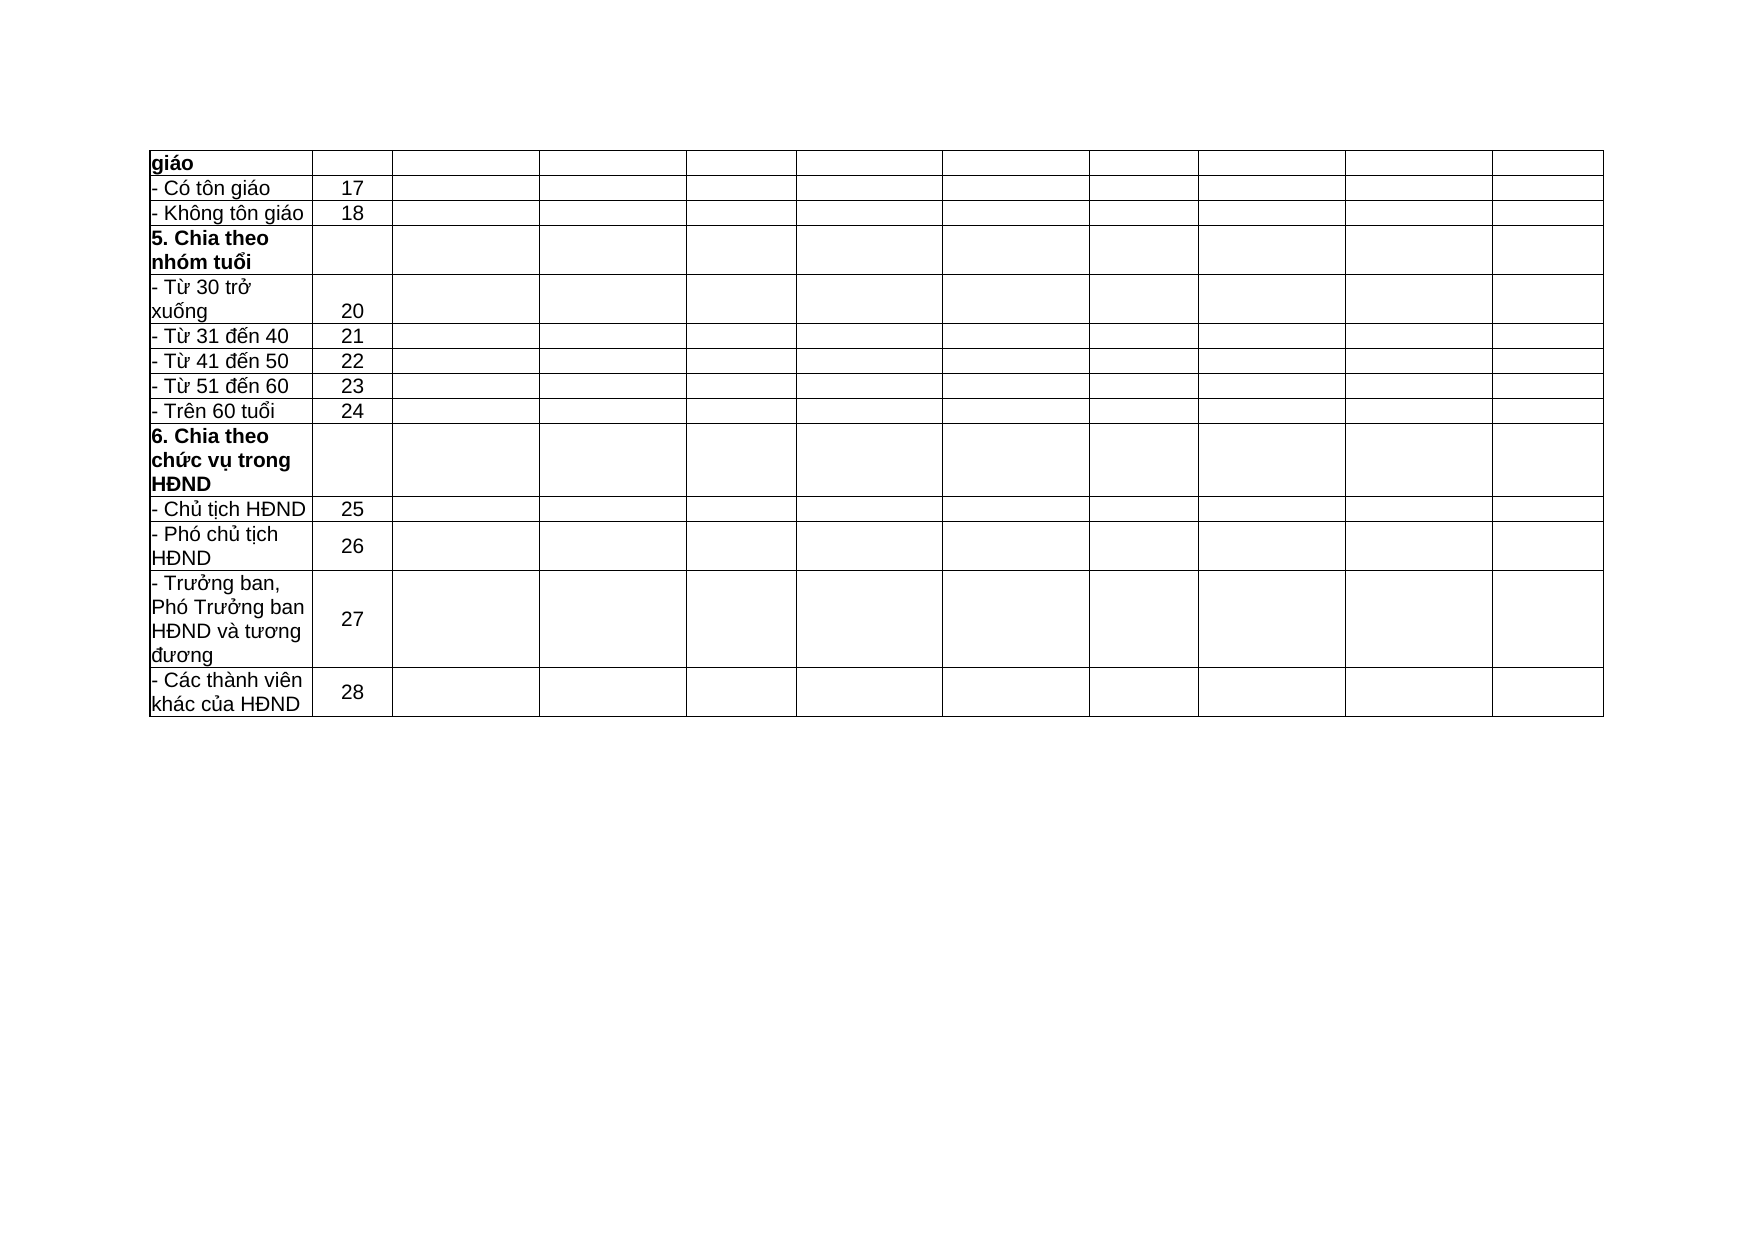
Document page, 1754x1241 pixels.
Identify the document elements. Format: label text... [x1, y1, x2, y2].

table_cell [1199, 668, 1345, 716]
table_cell 26 [313, 522, 392, 570]
table_cell [1090, 226, 1198, 274]
table_cell [540, 324, 686, 348]
table_cell - Từ 51 đến 60 [151, 374, 312, 398]
table_cell [1199, 497, 1345, 521]
table_cell [943, 226, 1089, 274]
table_cell [687, 668, 796, 716]
table_cell [1090, 201, 1198, 225]
table_cell [687, 176, 796, 200]
table_cell [687, 324, 796, 348]
table_cell 24 [313, 399, 392, 423]
table_cell [1493, 151, 1603, 175]
table_cell [1090, 324, 1198, 348]
table_cell [1199, 275, 1345, 323]
table_cell [1090, 668, 1198, 716]
table_cell [943, 176, 1089, 200]
table_cell [1199, 226, 1345, 274]
table_cell [943, 399, 1089, 423]
table_cell [797, 349, 942, 373]
table_cell [1199, 571, 1345, 667]
table_cell [797, 151, 942, 175]
table_cell [1090, 176, 1198, 200]
table_cell [540, 176, 686, 200]
table_cell 27 [313, 571, 392, 667]
table_cell [943, 668, 1089, 716]
table_cell [943, 324, 1089, 348]
table_cell [540, 497, 686, 521]
table_cell [1199, 349, 1345, 373]
table_cell 25 [313, 497, 392, 521]
table_cell [943, 497, 1089, 521]
table_cell [1493, 668, 1603, 716]
table_cell [1199, 374, 1345, 398]
table_cell [1346, 275, 1492, 323]
table_cell [687, 151, 796, 175]
table_cell [797, 571, 942, 667]
table_cell [1090, 522, 1198, 570]
table_cell [1493, 275, 1603, 323]
table_cell - Từ 41 đến 50 [151, 349, 312, 373]
table_cell [1090, 571, 1198, 667]
table_cell [1199, 151, 1345, 175]
table_cell [797, 226, 942, 274]
table_cell 20 [313, 275, 392, 323]
table_cell [1493, 374, 1603, 398]
table_cell [687, 571, 796, 667]
table_cell [797, 275, 942, 323]
table_cell [687, 424, 796, 496]
table_cell [540, 151, 686, 175]
table_cell [393, 201, 539, 225]
table_cell [943, 424, 1089, 496]
table_cell [540, 275, 686, 323]
table_cell [943, 151, 1089, 175]
table_cell [687, 522, 796, 570]
table_cell [687, 226, 796, 274]
table_cell [540, 226, 686, 274]
table_cell [797, 668, 942, 716]
table_cell [393, 374, 539, 398]
table_cell [797, 201, 942, 225]
table_cell 17 [313, 176, 392, 200]
table_cell [1199, 399, 1345, 423]
table_cell [1346, 497, 1492, 521]
table_cell 23 [313, 374, 392, 398]
table_cell [797, 324, 942, 348]
table_cell [687, 349, 796, 373]
table_cell - Trên 60 tuổi [151, 399, 312, 423]
table_cell [1493, 497, 1603, 521]
table_cell [1493, 324, 1603, 348]
table_cell [393, 497, 539, 521]
table_cell [943, 201, 1089, 225]
table_cell [687, 497, 796, 521]
table_cell - Không tôn giáo [151, 201, 312, 225]
table_cell [1493, 349, 1603, 373]
table_cell [1346, 522, 1492, 570]
table_cell [1493, 522, 1603, 570]
table_cell [1493, 176, 1603, 200]
table_cell [313, 424, 392, 496]
table_cell [393, 275, 539, 323]
table_cell [797, 374, 942, 398]
table_cell [1346, 349, 1492, 373]
table_cell 22 [313, 349, 392, 373]
table_cell [1493, 399, 1603, 423]
table_cell - Chủ tịch HĐND [151, 497, 312, 521]
table_cell [797, 424, 942, 496]
table_cell 5. Chia theo nhóm tuổi [151, 226, 312, 274]
table_cell [1346, 424, 1492, 496]
table_cell 6. Chia theo chức vụ trong HĐND [151, 424, 312, 496]
table_cell [1090, 497, 1198, 521]
table_cell [393, 226, 539, 274]
table_cell [393, 151, 539, 175]
table_cell [540, 571, 686, 667]
table_cell [1346, 399, 1492, 423]
table_cell [393, 349, 539, 373]
table_cell [943, 571, 1089, 667]
table_cell [687, 275, 796, 323]
table_cell [540, 522, 686, 570]
table_cell [393, 424, 539, 496]
table_cell [313, 226, 392, 274]
table_cell 18 [313, 201, 392, 225]
table_cell [1090, 275, 1198, 323]
table_cell [1493, 424, 1603, 496]
table_cell [1090, 399, 1198, 423]
table_cell [1090, 151, 1198, 175]
table_cell [393, 668, 539, 716]
table_cell [1493, 226, 1603, 274]
table_cell [1199, 522, 1345, 570]
table_cell [1346, 374, 1492, 398]
table_cell [540, 201, 686, 225]
table_cell [687, 374, 796, 398]
table_cell [1199, 424, 1345, 496]
table_cell - Từ 31 đến 40 [151, 324, 312, 348]
table_cell - Từ 30 trở xuống [151, 275, 312, 323]
table_cell [393, 324, 539, 348]
table_cell [540, 424, 686, 496]
table_cell [393, 399, 539, 423]
table_cell [1346, 571, 1492, 667]
table_cell [1346, 668, 1492, 716]
table_cell [797, 522, 942, 570]
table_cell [151, 151, 312, 175]
table_cell [687, 201, 796, 225]
table_cell - Trưởng ban, Phó Trưởng ban HĐND và tương đương [151, 571, 312, 667]
table_cell [1199, 201, 1345, 225]
table_cell [797, 176, 942, 200]
table_cell [797, 399, 942, 423]
table_cell [1346, 176, 1492, 200]
table_cell [1090, 349, 1198, 373]
table_cell - Có tôn giáo [151, 176, 312, 200]
table_cell [943, 522, 1089, 570]
table_cell [393, 176, 539, 200]
table_cell [1493, 571, 1603, 667]
table_cell [687, 399, 796, 423]
table_cell - Phó chủ tịch HĐND [151, 522, 312, 570]
table_cell [943, 374, 1089, 398]
table_cell [393, 571, 539, 667]
table_cell - Các thành viên khác của HĐND [151, 668, 312, 716]
table_cell [1090, 424, 1198, 496]
table_cell [1346, 226, 1492, 274]
table_cell [393, 522, 539, 570]
table_cell [943, 349, 1089, 373]
table_cell [1090, 374, 1198, 398]
table_cell [313, 151, 392, 175]
table_cell [1346, 324, 1492, 348]
table_cell [540, 399, 686, 423]
table_cell [797, 497, 942, 521]
table_cell [943, 275, 1089, 323]
table_cell [540, 668, 686, 716]
table_cell [540, 374, 686, 398]
table_cell 28 [313, 668, 392, 716]
table_cell [540, 349, 686, 373]
table_cell [1493, 201, 1603, 225]
table_cell [1199, 176, 1345, 200]
table_cell [1346, 151, 1492, 175]
table_cell [1346, 201, 1492, 225]
table_cell [1199, 324, 1345, 348]
table_cell 21 [313, 324, 392, 348]
